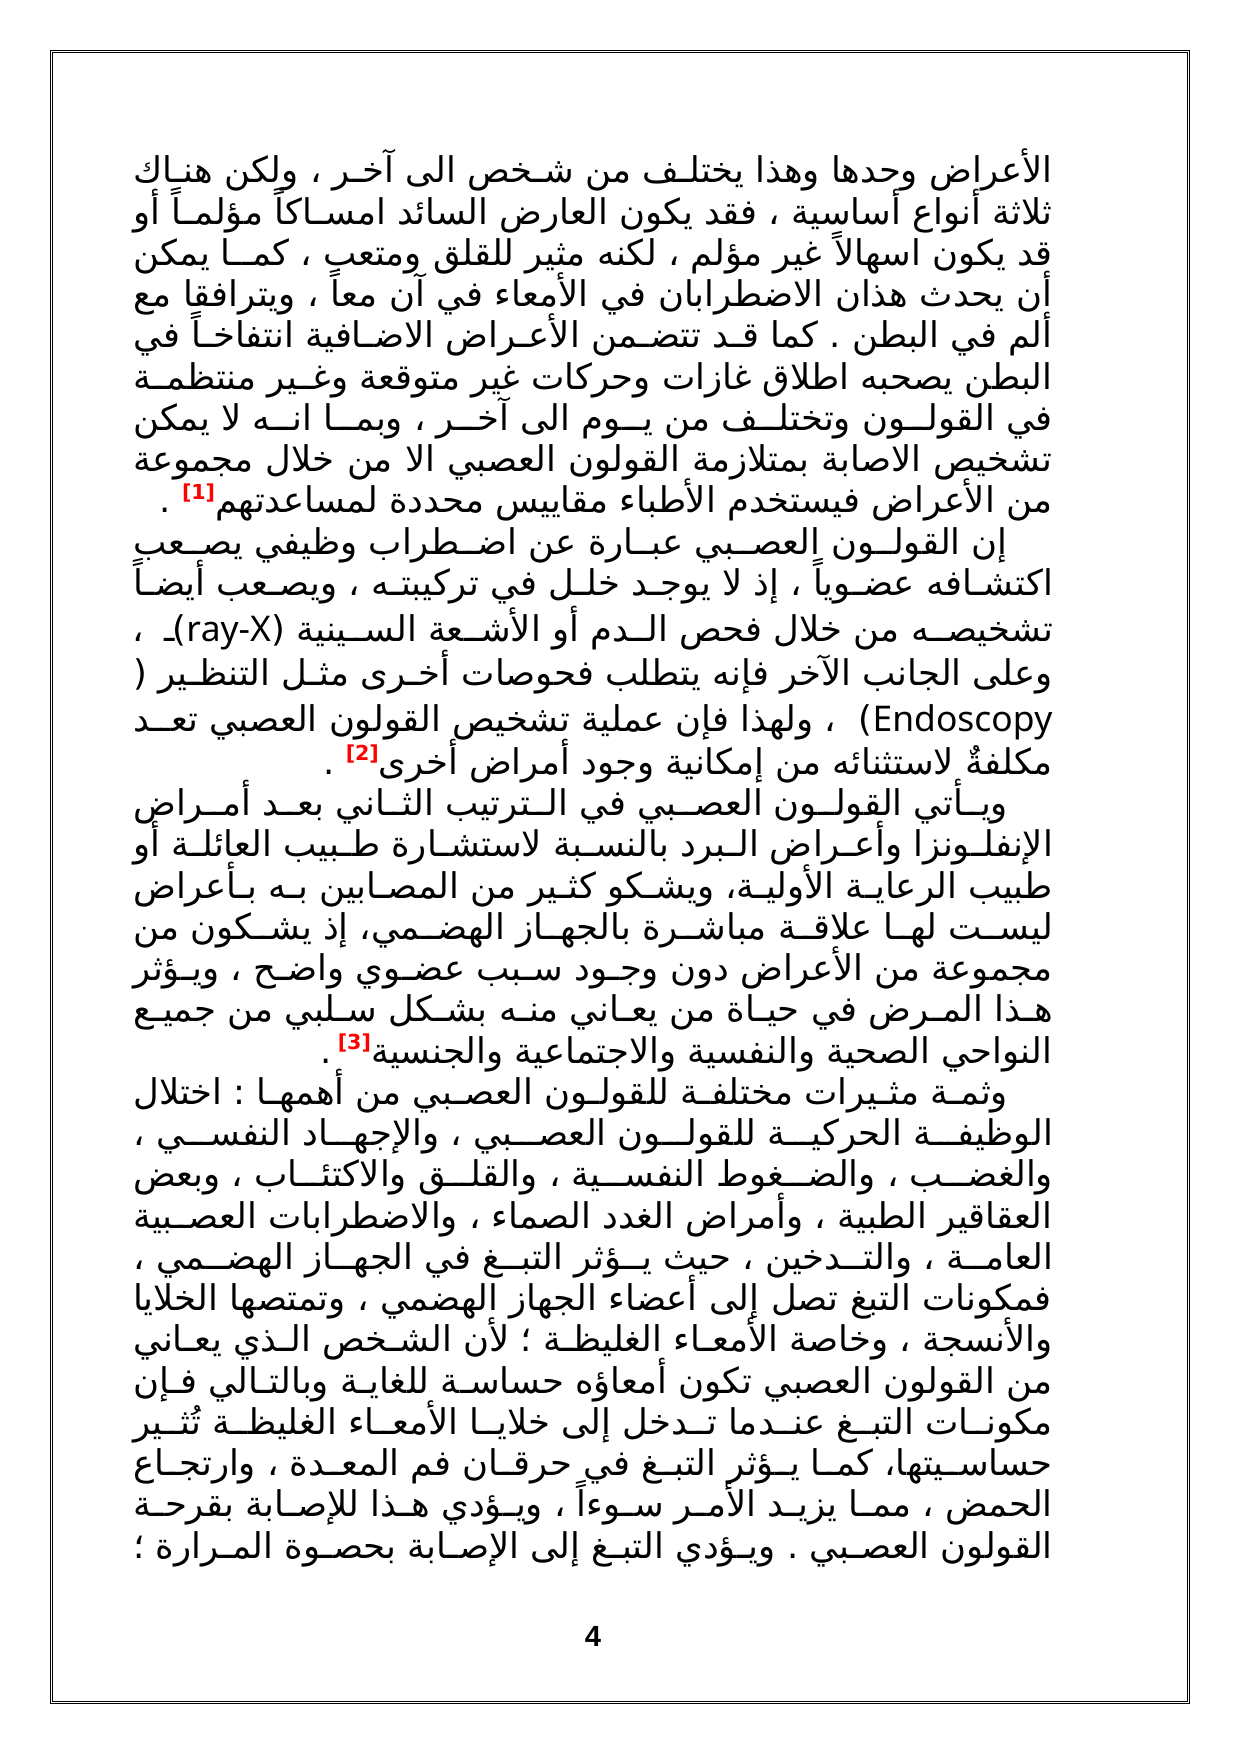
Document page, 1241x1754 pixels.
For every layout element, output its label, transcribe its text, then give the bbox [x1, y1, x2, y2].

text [133, 1071, 1053, 1566]
text إن القولون العصبي عبارة عن اضطراب وظيفي يصعب اكتشافه عضوياً ، إذ لا يوجد خلل في تركيبته ، ويصعب أيضاً تشخيصه من خلال فحص الدم أو الأشعة السينية (ray-X) ، وعلى الجانب الآخر فإنه يتطلب فحوصات أخرى مثل التنظير (Endoscopy) ، ولهذا فإن عملية تشخيص القولون العصبي تعد مكلفةٌ لاستثنائه من إمكانية وجود أمراض أخرى[2] . [133, 521, 1053, 783]
text ويأتي القولون العصبي في الترتيب الثاني بعد أمراض الإنفلونزا وأعراض البرد بالنسبة لاستشارة طبيب العائلة أو طبيب الرعاية الأولية، ويشكو كثير من المصابين به بأعراض ليست لها علاقة مباشرة بالجهاز الهضمي، إذ يشكون من مجموعة من الأعراض دون وجود سبب عضوي واضح ، ويؤثر هذا المرض في حياة من يعاني منه بشكل سلبي من جميع النواحي الصحية والنفسية والاجتماعية والجنسية[3] . [133, 783, 1053, 1071]
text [133, 150, 1053, 521]
